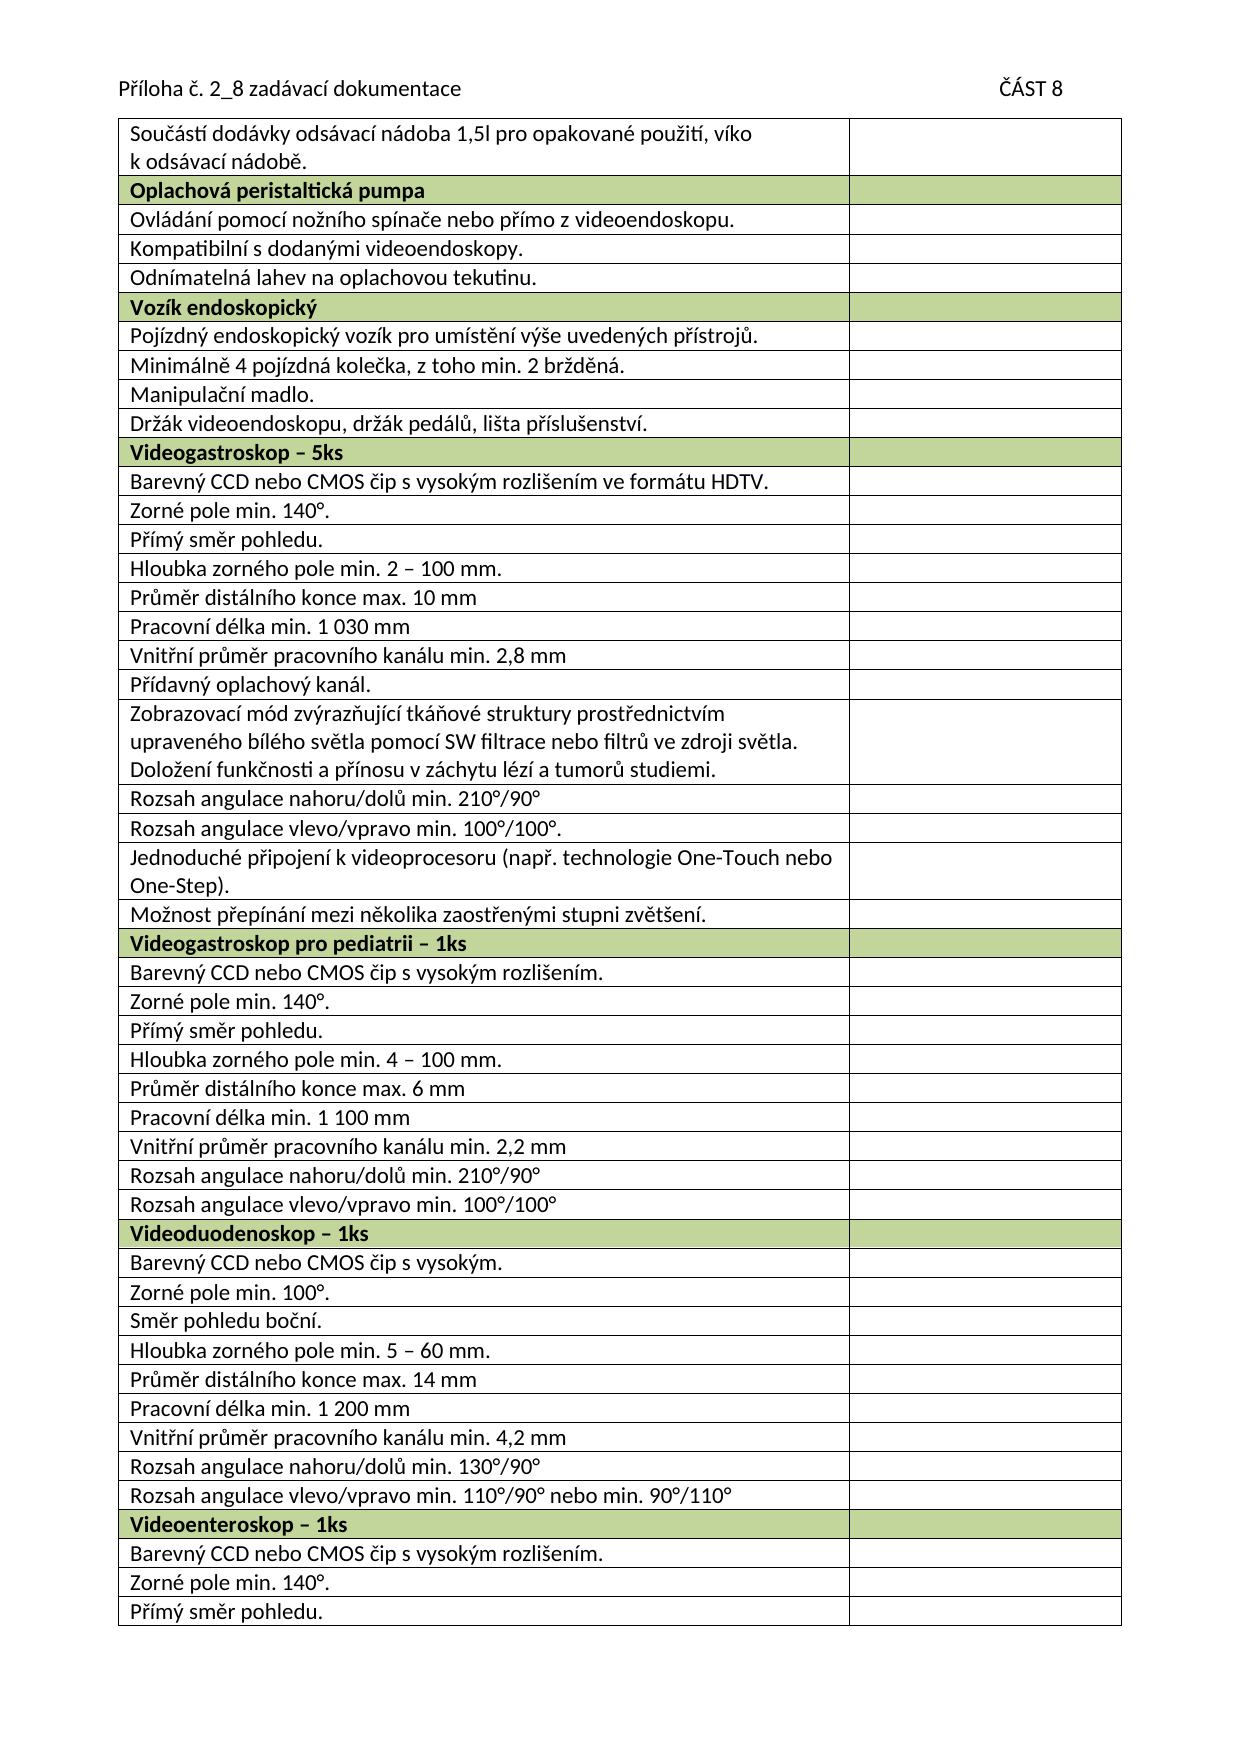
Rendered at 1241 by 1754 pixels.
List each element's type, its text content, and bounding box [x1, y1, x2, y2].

table_cell Ovládání pomocí nožního spínače nebo přímo z videoendoskopu. [119, 205, 849, 233]
table_cell Barevný CCD nebo CMOS čip s vysokým rozlišením ve formátu HDTV. [119, 467, 849, 495]
table_cell [850, 1249, 1121, 1277]
table_cell [850, 1016, 1121, 1044]
table_cell [850, 467, 1121, 495]
table_cell [850, 1074, 1121, 1102]
table_cell [850, 641, 1121, 669]
table_cell [850, 176, 1121, 204]
table_cell Manipulační madlo. [119, 380, 849, 408]
table_cell Hloubka zorného pole min. 4 – 100 mm. [119, 1045, 849, 1073]
table_cell Držák videoendoskopu, držák pedálů, lišta příslušenství. [119, 409, 849, 437]
table_cell [850, 1278, 1121, 1306]
table_cell Hloubka zorného pole min. 2 – 100 mm. [119, 554, 849, 582]
table_cell Rozsah angulace nahoru/dolů min. 210°/90° [119, 1161, 849, 1189]
table_cell [850, 1103, 1121, 1131]
table_cell [850, 525, 1121, 553]
table_cell Videoduodenoskop – 1ks [119, 1220, 849, 1247]
table_cell [850, 1190, 1121, 1218]
table_cell Oplachová peristaltická pumpa [119, 176, 849, 204]
table_cell Videoenteroskop – 1ks [119, 1510, 849, 1538]
table_cell [850, 293, 1121, 321]
table_cell Rozsah angulace vlevo/vpravo min. 100°/100° [119, 1190, 849, 1218]
table_cell Rozsah angulace nahoru/dolů min. 210°/90° [119, 785, 849, 813]
table_cell Odnímatelná lahev na oplachovou tekutinu. [119, 264, 849, 292]
table_cell Jednoduché připojení k videoprocesoru (např. technologie One-Touch nebo One-Step). [119, 843, 849, 899]
table_cell [850, 205, 1121, 233]
table_cell [850, 235, 1121, 262]
table_cell [850, 1365, 1121, 1393]
table_cell Vnitřní průměr pracovního kanálu min. 2,8 mm [119, 641, 849, 669]
table_cell [850, 351, 1121, 379]
table_cell Součástí dodávky odsávací nádoba 1,5l pro opakované použití, víko k odsávací nádobě. [119, 119, 849, 175]
table_cell [850, 612, 1121, 640]
table_cell [850, 1161, 1121, 1189]
table_cell Zorné pole min. 140°. [119, 987, 849, 1015]
table_cell [850, 1539, 1121, 1567]
table_cell [850, 958, 1121, 986]
table_cell [850, 1307, 1121, 1335]
table_cell Kompatibilní s dodanými videoendoskopy. [119, 235, 849, 262]
table_cell [850, 119, 1121, 175]
table_cell Pojízdný endoskopický vozík pro umístění výše uvedených přístrojů. [119, 322, 849, 350]
table_cell [850, 1394, 1121, 1422]
table_cell [850, 700, 1121, 783]
table_cell Zorné pole min. 140°. [119, 1568, 849, 1596]
table_cell Videogastroskop pro pediatrii – 1ks [119, 929, 849, 957]
table_cell Hloubka zorného pole min. 5 – 60 mm. [119, 1336, 849, 1364]
table_cell Průměr distálního konce max. 10 mm [119, 583, 849, 611]
table_cell [850, 1568, 1121, 1596]
table_cell [850, 1336, 1121, 1364]
table_cell [850, 438, 1121, 466]
table_cell [850, 1597, 1121, 1625]
table_cell Průměr distálního konce max. 14 mm [119, 1365, 849, 1393]
table_cell Přímý směr pohledu. [119, 525, 849, 553]
table_cell Videogastroskop – 5ks [119, 438, 849, 466]
table_cell [850, 264, 1121, 292]
table_cell Zorné pole min. 100°. [119, 1278, 849, 1306]
table_cell [850, 409, 1121, 437]
table_cell [850, 583, 1121, 611]
table_cell [850, 1220, 1121, 1247]
table_cell Přímý směr pohledu. [119, 1016, 849, 1044]
table_cell Minimálně 4 pojízdná kolečka, z toho min. 2 bržděná. [119, 351, 849, 379]
table_cell [850, 554, 1121, 582]
table_cell Rozsah angulace vlevo/vpravo min. 100°/100°. [119, 814, 849, 842]
table_cell [850, 1423, 1121, 1451]
table_cell Zorné pole min. 140°. [119, 496, 849, 524]
table_cell Pracovní délka min. 1 030 mm [119, 612, 849, 640]
table_cell Vozík endoskopický [119, 293, 849, 321]
table_cell Možnost přepínání mezi několika zaostřenými stupni zvětšení. [119, 900, 849, 928]
table_cell [850, 1452, 1121, 1480]
table_cell Pracovní délka min. 1 100 mm [119, 1103, 849, 1131]
table_cell Rozsah angulace nahoru/dolů min. 130°/90° [119, 1452, 849, 1480]
table_cell [850, 670, 1121, 698]
table_cell Vnitřní průměr pracovního kanálu min. 4,2 mm [119, 1423, 849, 1451]
table_cell Přídavný oplachový kanál. [119, 670, 849, 698]
table_cell Barevný CCD nebo CMOS čip s vysokým rozlišením. [119, 958, 849, 986]
table_cell [850, 1481, 1121, 1509]
table_cell [850, 785, 1121, 813]
table_cell Zobrazovací mód zvýrazňující tkáňové struktury prostřednictvím upraveného bílého světla pomocí SW filtrace nebo filtrů ve zdroji světla. Doložení funkčnosti a přínosu v záchytu lézí a tumorů studiemi. [119, 700, 849, 783]
table_cell Barevný CCD nebo CMOS čip s vysokým. [119, 1249, 849, 1277]
table_cell [850, 987, 1121, 1015]
table_cell [850, 322, 1121, 350]
table_cell [850, 900, 1121, 928]
table_cell [850, 1510, 1121, 1538]
table_cell [850, 380, 1121, 408]
table_cell [850, 814, 1121, 842]
table_cell Průměr distálního konce max. 6 mm [119, 1074, 849, 1102]
table_cell [850, 1132, 1121, 1160]
table_cell Vnitřní průměr pracovního kanálu min. 2,2 mm [119, 1132, 849, 1160]
table_cell [850, 1045, 1121, 1073]
table_cell Barevný CCD nebo CMOS čip s vysokým rozlišením. [119, 1539, 849, 1567]
table_cell [850, 929, 1121, 957]
table_cell Pracovní délka min. 1 200 mm [119, 1394, 849, 1422]
table_cell [850, 843, 1121, 899]
table_cell Rozsah angulace vlevo/vpravo min. 110°/90° nebo min. 90°/110° [119, 1481, 849, 1509]
table_cell Směr pohledu boční. [119, 1307, 849, 1335]
table_cell [850, 496, 1121, 524]
table_cell Přímý směr pohledu. [119, 1597, 849, 1625]
